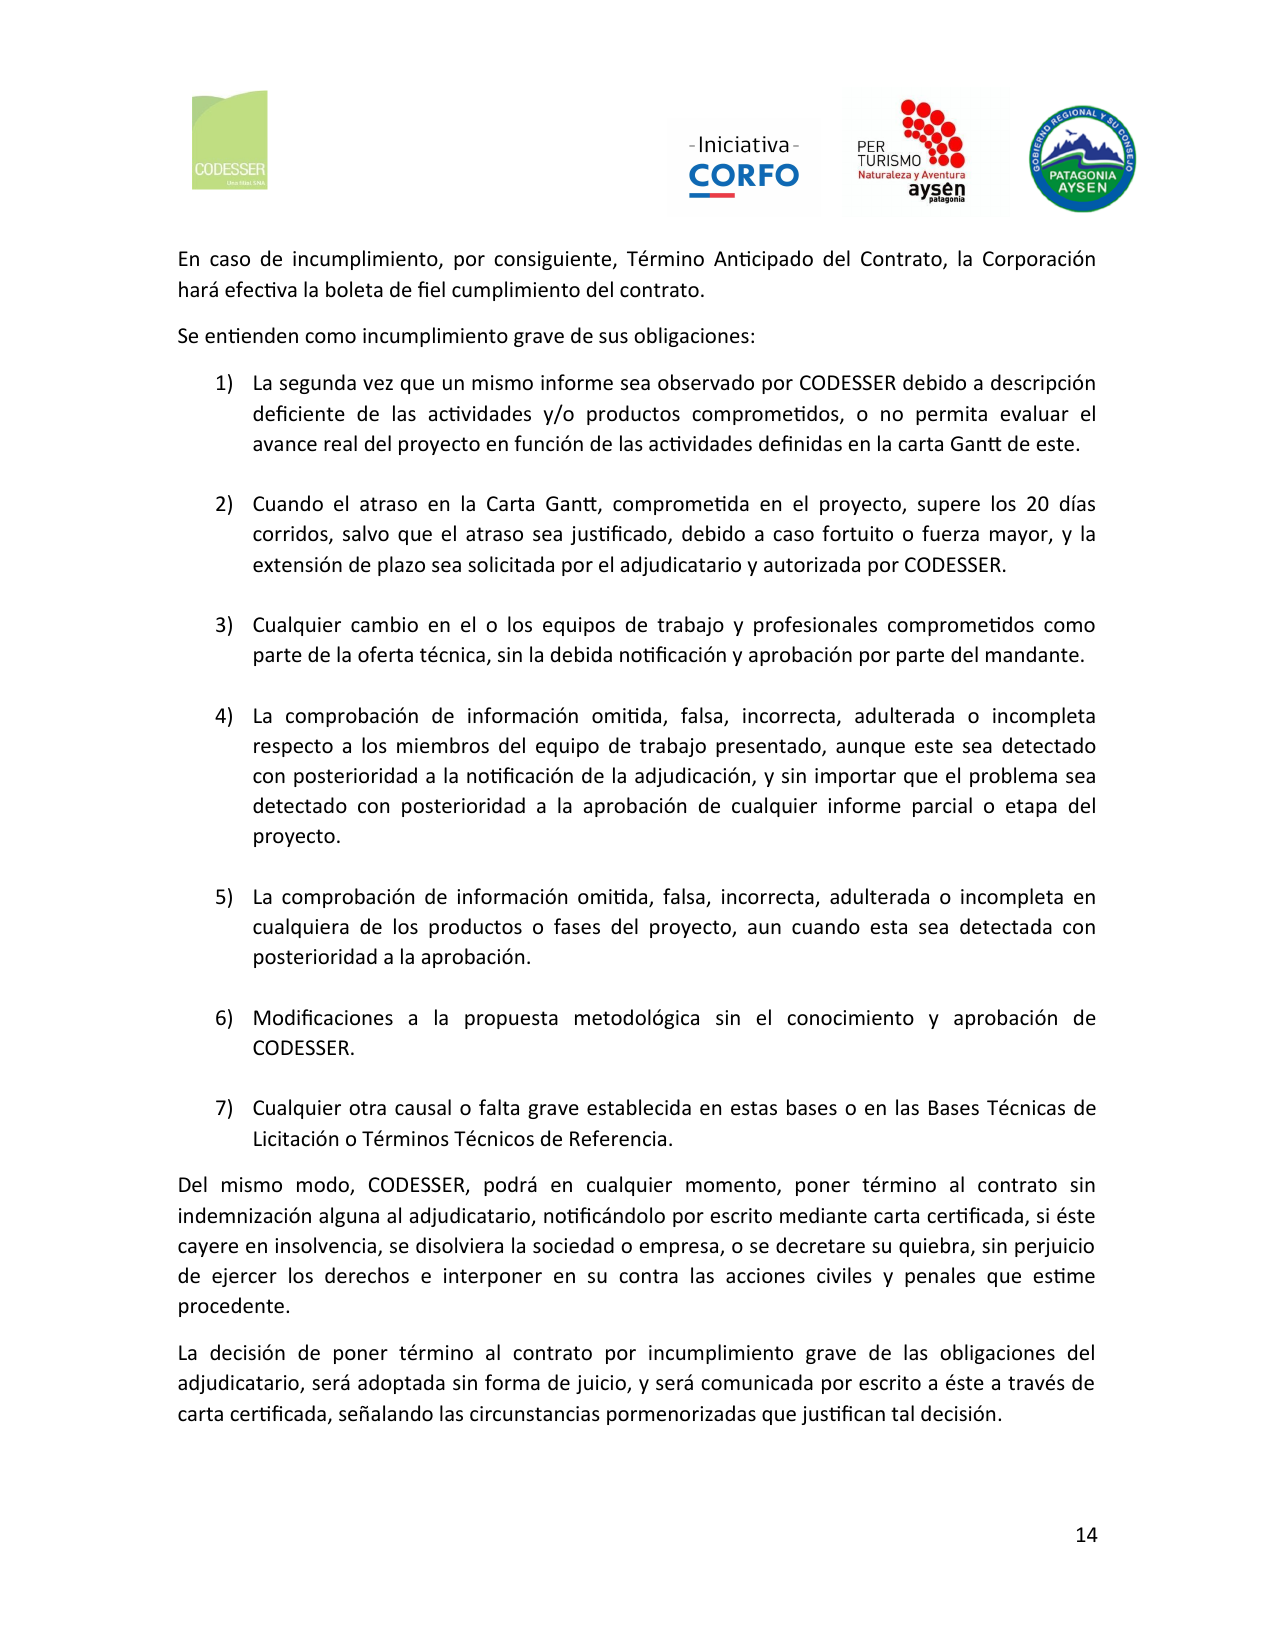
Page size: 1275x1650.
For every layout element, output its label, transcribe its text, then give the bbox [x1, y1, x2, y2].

list La segunda vez que un mismo informe sea observado por CODESSER debido a descripción deficiente de las actividades y/o productos comprometidos, o no permita evaluar el avance real del proyecto en función de las actividades definidas en la carta Gantt de este. [215, 368, 1098, 457]
picture [666, 118, 822, 217]
list Modificaciones a la propuesta metodológica sin el conocimiento y aprobación de CODESSER. [215, 1003, 1098, 1061]
list Cualquier otra causal o falta grave establecida en estas bases o en las Bases Técnicas de Licitación o Términos Técnicos de Referencia. [215, 1093, 1098, 1152]
picture [842, 87, 1148, 217]
list Cualquier cambio en el o los equipos de trabajo y profesionales comprometidos como parte de la oferta técnica, sin la debida notificación y aprobación por parte del mandante. [215, 610, 1098, 668]
text Se entienden como incumplimiento grave de sus obligaciones: [177, 322, 1098, 349]
text Del mismo modo, CODESSER, podrá en cualquier momento, poner término al contrato sin indemnización alguna al adjudicatario, notificándolo por escrito mediante carta certificada, si éste cayere en insolvencia, se disolviera la sociedad o empresa, o se decretare su quiebra, sin perjuicio de ejercer los derechos e interponer en su contra las acciones civiles y penales que estime procedente. [177, 1171, 1098, 1319]
list La comprobación de información omitida, falsa, incorrecta, adulterada o incompleta respecto a los miembros del equipo de trabajo presentado, aunque este sea detectado con posterioridad a la notificación de la adjudicación, y sin importar que el problema sea detectado con posterioridad a la aprobación de cualquier informe parcial o etapa del proyecto. [215, 701, 1098, 849]
text En caso de incumplimiento, por consiguiente, Término Anticipado del Contrato, la Corporación hará efectiva la boleta de fiel cumplimiento del contrato. [177, 244, 1098, 303]
text La decisión de poner término al contrato por incumplimiento grave de las obligaciones del adjudicatario, será adoptada sin forma de juicio, y será comunicada por escrito a éste a través de carta certificada, señalando las circunstancias pormenorizadas que justifican tal decisión. [177, 1338, 1098, 1427]
picture [177, 73, 284, 217]
list Cuando el atraso en la Carta Gantt, comprometida en el proyecto, supere los 20 días corridos, salvo que el atraso sea justificado, debido a caso fortuito o fuerza mayor, y la extensión de plazo sea solicitada por el adjudicatario y autorizada por CODESSER. [215, 489, 1098, 578]
list La comprobación de información omitida, falsa, incorrecta, adulterada o incompleta en cualquiera de los productos o fases del proyecto, aun cuando esta sea detectada con posterioridad a la aprobación. [215, 882, 1098, 970]
